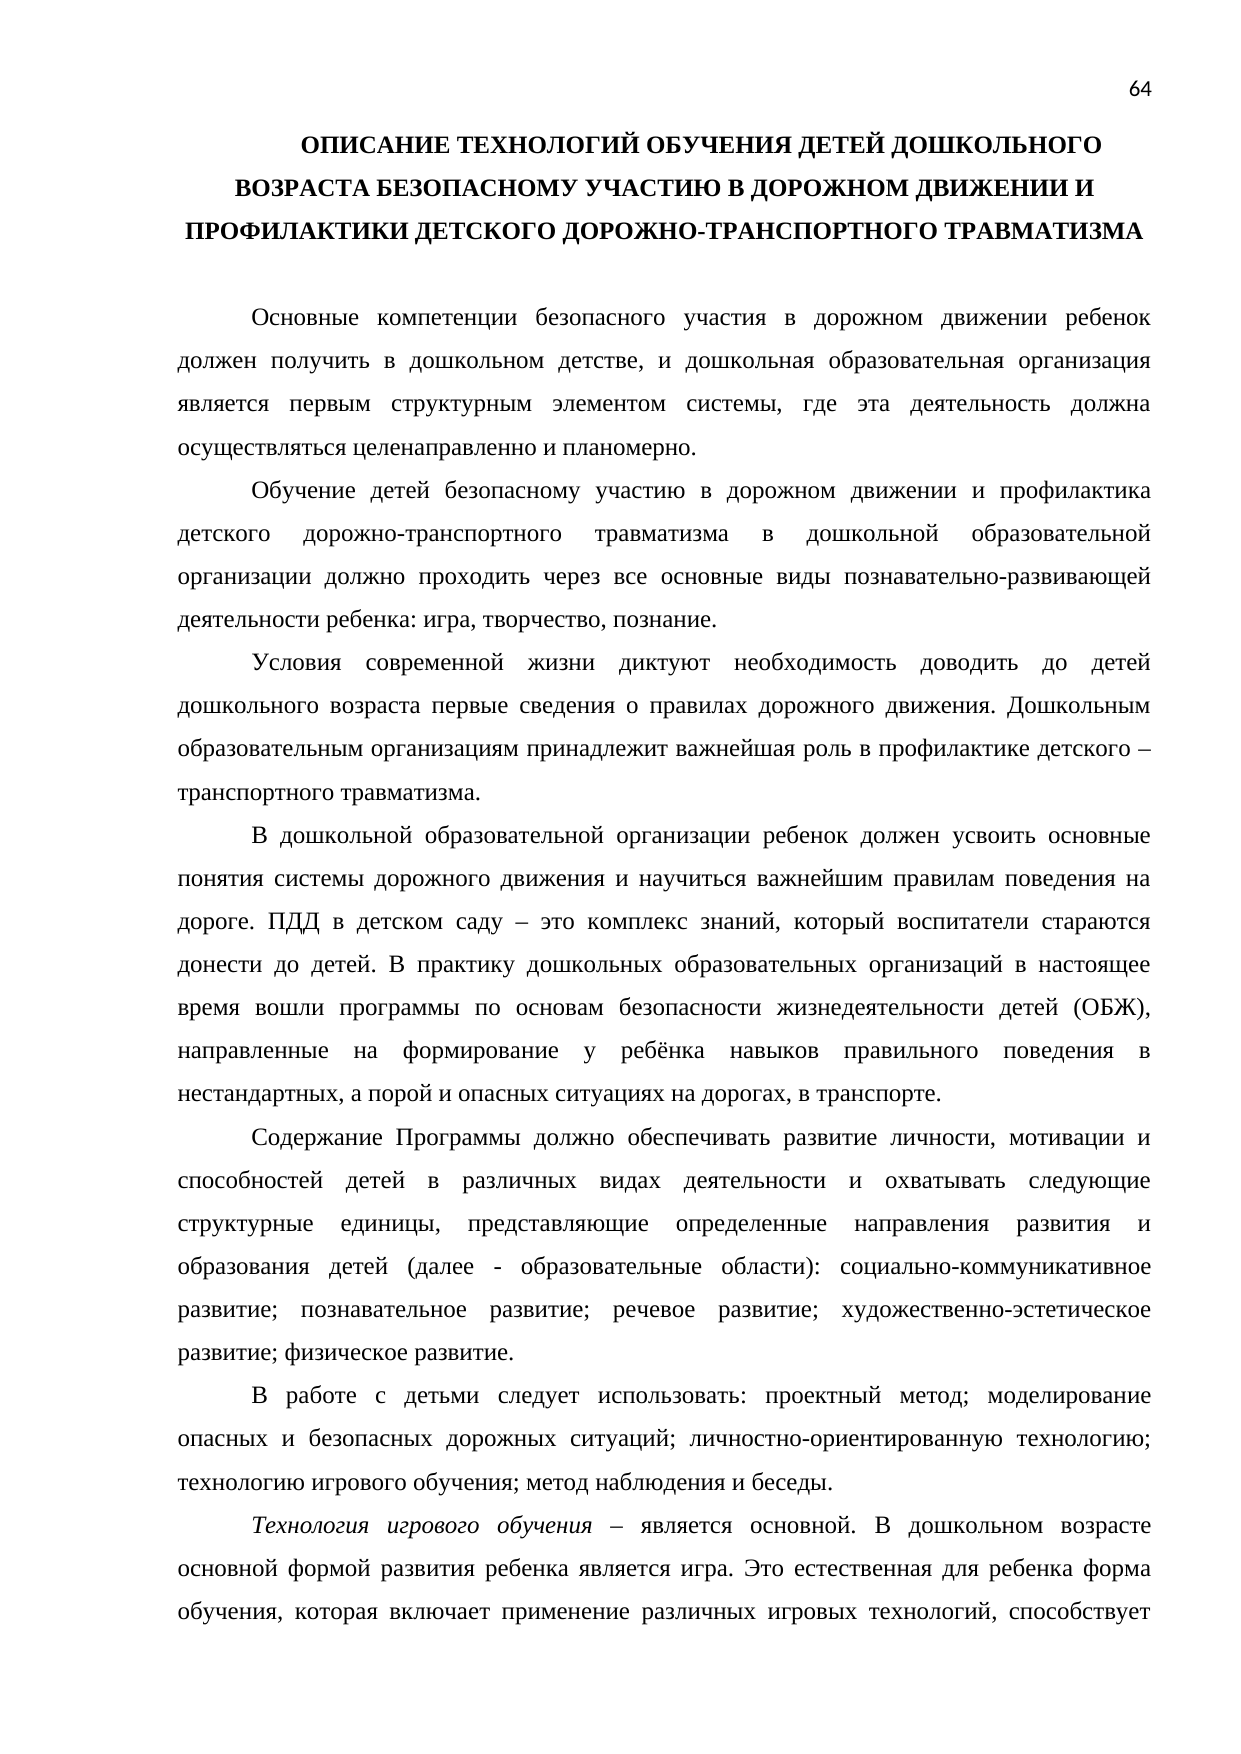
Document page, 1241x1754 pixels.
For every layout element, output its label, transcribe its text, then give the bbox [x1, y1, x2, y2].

text В дошкольной образовательной организации ребенок должен усвоить основные понятия системы дорожного движения и научиться важнейшим правилам поведения на дороге. ПДД в детском саду – это комплекс знаний, который воспитатели стараются донести до детей. В практику дошкольных образовательных организаций в настоящее время вошли программы по основам безопасности жизнедеятельности детей (ОБЖ), направленные на формирование у ребёнка навыков правильного поведения в нестандартных, а порой и опасных ситуациях на дорогах, в транспорте. [177, 820, 1152, 1107]
text В работе с детьми следует использовать: проектный метод; моделирование опасных и безопасных дорожных ситуаций; личностно-ориентированную технологию; технологию игрового обучения; метод наблюдения и беседы. [177, 1380, 1152, 1495]
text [177, 1510, 1152, 1625]
text Содержание Программы должно обеспечивать развитие личности, мотивации и способностей детей в различных видах деятельности и охватывать следующие структурные единицы, представляющие определенные направления развития и образования детей (далее - образовательные области): социально-коммуникативное развитие; познавательное развитие; речевое развитие; художественно-эстетическое развитие; физическое развитие. [177, 1122, 1152, 1366]
text Условия современной жизни диктуют необходимость доводить до детей дошкольного возраста первые сведения о правилах дорожного движения. Дошкольным образовательным организациям принадлежит важнейшая роль в профилактике детского – транспортного травматизма. [177, 647, 1152, 805]
text Основные компетенции безопасного участия в дорожном движении ребенок должен получить в дошкольном детстве, и дошкольная образовательная организация является первым структурным элементом системы, где эта деятельность должна осуществляться целенаправленно и планомерно. [177, 302, 1152, 460]
text Обучение детей безопасному участию в дорожном движении и профилактика детского дорожно-транспортного травматизма в дошкольной образовательной организации должно проходить через все основные виды познавательно-развивающей деятельности ребенка: игра, творчество, познание. [177, 475, 1152, 633]
text ОПИСАНИЕ ТЕХНОЛОГИЙ ОБУЧЕНИЯ ДЕТЕЙ ДОШКОЛЬНОГО ВОЗРАСТА БЕЗОПАСНОМУ УЧАСТИЮ В ДОРОЖНОМ ДВИЖЕНИИ И ПРОФИЛАКТИКИ ДЕТСКОГО ДОРОЖНО-ТРАНСПОРТНОГО ТРАВМАТИЗМА [177, 130, 1152, 245]
